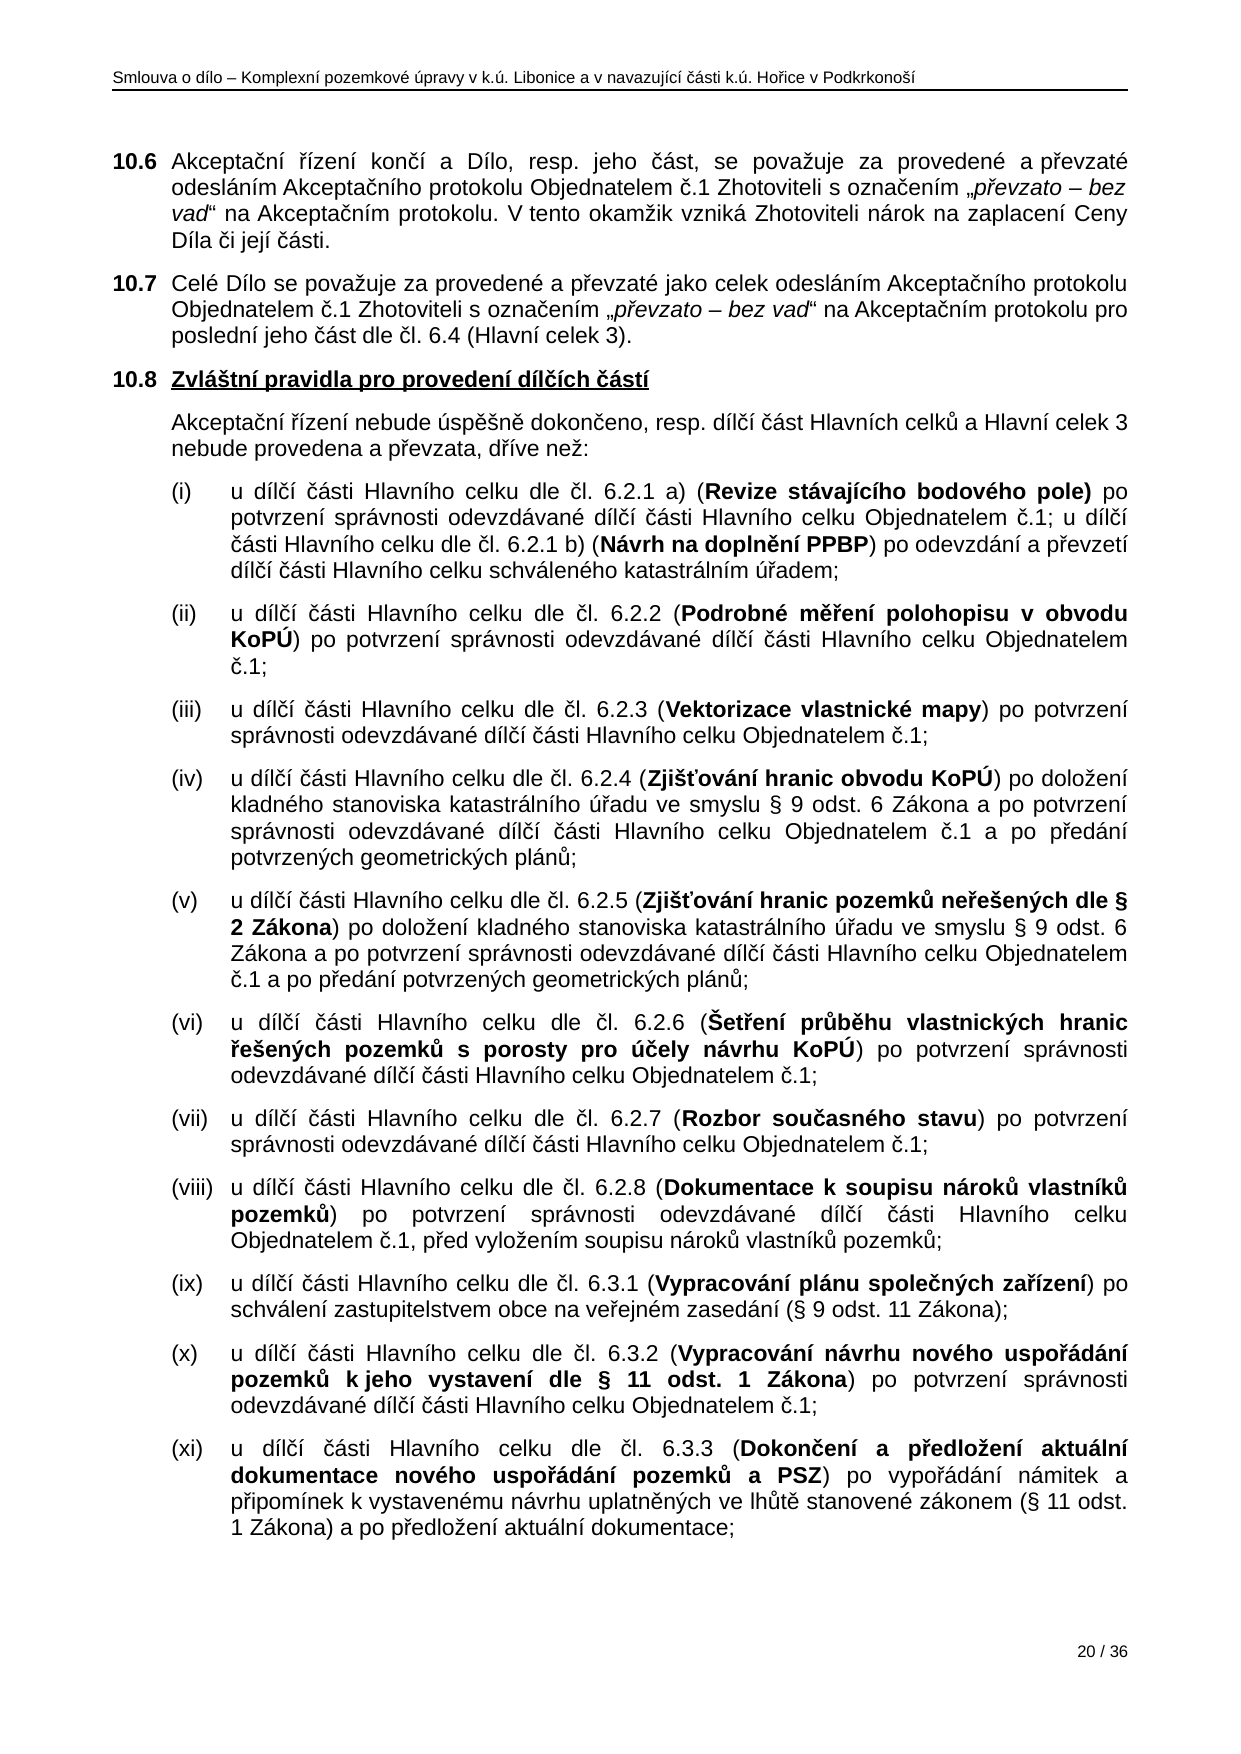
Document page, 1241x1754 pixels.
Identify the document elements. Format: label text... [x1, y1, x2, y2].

list Akceptační řízení nebude úspěšně dokončeno, resp. dílčí část Hlavních celků a Hlavní celek 3 nebude provedena a převzata, dříve než: [171, 408, 1128, 461]
list u dílčí části Hlavního celku dle čl. 6.3.2 (Vypracování návrhu nového uspořádání pozemků k jeho vystavení dle § 11 odst. 1 Zákona) po potvrzení správnosti odevzdávané dílčí části Hlavního celku Objednatelem č.1; [171, 1339, 1128, 1418]
list u dílčí části Hlavního celku dle čl. 6.2.1 a) (Revize stávajícího bodového pole) po potvrzení správnosti odevzdávané dílčí části Hlavního celku Objednatelem č.1; u dílčí části Hlavního celku dle čl. 6.2.1 b) (Návrh na doplnění PPBP) po odevzdání a převzetí dílčí části Hlavního celku schváleného katastrálním úřadem; [171, 478, 1128, 583]
list u dílčí části Hlavního celku dle čl. 6.2.6 (Šetření průběhu vlastnických hranic řešených pozemků s porosty pro účely návrhu KoPÚ) po potvrzení správnosti odevzdávané dílčí části Hlavního celku Objednatelem č.1; [171, 1009, 1128, 1088]
list u dílčí části Hlavního celku dle čl. 6.2.7 (Rozbor současného stavu) po potvrzení správnosti odevzdávané dílčí části Hlavního celku Objednatelem č.1; [171, 1105, 1128, 1158]
list u dílčí části Hlavního celku dle čl. 6.3.3 (Dokončení a předložení aktuální dokumentace nového uspořádání pozemků a PSZ) po vypořádání námitek a připomínek k vystavenému návrhu uplatněných ve lhůtě stanovené zákonem (§ 11 odst. 1 Zákona) a po předložení aktuální dokumentace; [171, 1435, 1128, 1541]
list u dílčí části Hlavního celku dle čl. 6.3.1 (Vypracování plánu společných zařízení) po schválení zastupitelstvem obce na veřejném zasedání (§ 9 odst. 11 Zákona); [171, 1270, 1128, 1323]
list u dílčí části Hlavního celku dle čl. 6.2.5 (Zjišťování hranic pozemků neřešených dle § 2 Zákona) po doložení kladného stanoviska katastrálního úřadu ve smyslu § 9 odst. 6 Zákona a po potvrzení správnosti odevzdávané dílčí části Hlavního celku Objednatelem č.1 a po předání potvrzených geometrických plánů; [171, 887, 1128, 993]
text Akceptační řízení končí a Dílo, resp. jeho část, se považuje za provedené a převzaté odesláním Akceptačního protokolu Objednatelem č.1 Zhotoviteli s označením „převzato – bez vad“ na Akceptačním protokolu. V tento okamžik vzniká Zhotoviteli nárok na zaplacení Ceny Díla či její části. [112, 148, 1128, 253]
text Celé Dílo se považuje za provedené a převzaté jako celek odesláním Akceptačního protokolu Objednatelem č.1 Zhotoviteli s označením „převzato – bez vad“ na Akceptačním protokolu pro poslední jeho část dle čl. 6.4 (Hlavní celek 3). [112, 270, 1128, 349]
list u dílčí části Hlavního celku dle čl. 6.2.3 (Vektorizace vlastnické mapy) po potvrzení správnosti odevzdávané dílčí části Hlavního celku Objednatelem č.1; [171, 696, 1128, 748]
list u dílčí části Hlavního celku dle čl. 6.2.2 (Podrobné měření polohopisu v obvodu KoPÚ) po potvrzení správnosti odevzdávané dílčí části Hlavního celku Objednatelem č.1; [171, 600, 1128, 679]
text Zvláštní pravidla pro provedení dílčích částí [112, 366, 1128, 392]
list u dílčí části Hlavního celku dle čl. 6.2.4 (Zjišťování hranic obvodu KoPÚ) po doložení kladného stanoviska katastrálního úřadu ve smyslu § 9 odst. 6 Zákona a po potvrzení správnosti odevzdávané dílčí části Hlavního celku Objednatelem č.1 a po předání potvrzených geometrických plánů; [171, 765, 1128, 871]
list u dílčí části Hlavního celku dle čl. 6.2.8 (Dokumentace k soupisu nároků vlastníků pozemků) po potvrzení správnosti odevzdávané dílčí části Hlavního celku Objednatelem č.1, před vyložením soupisu nároků vlastníků pozemků; [171, 1174, 1128, 1253]
